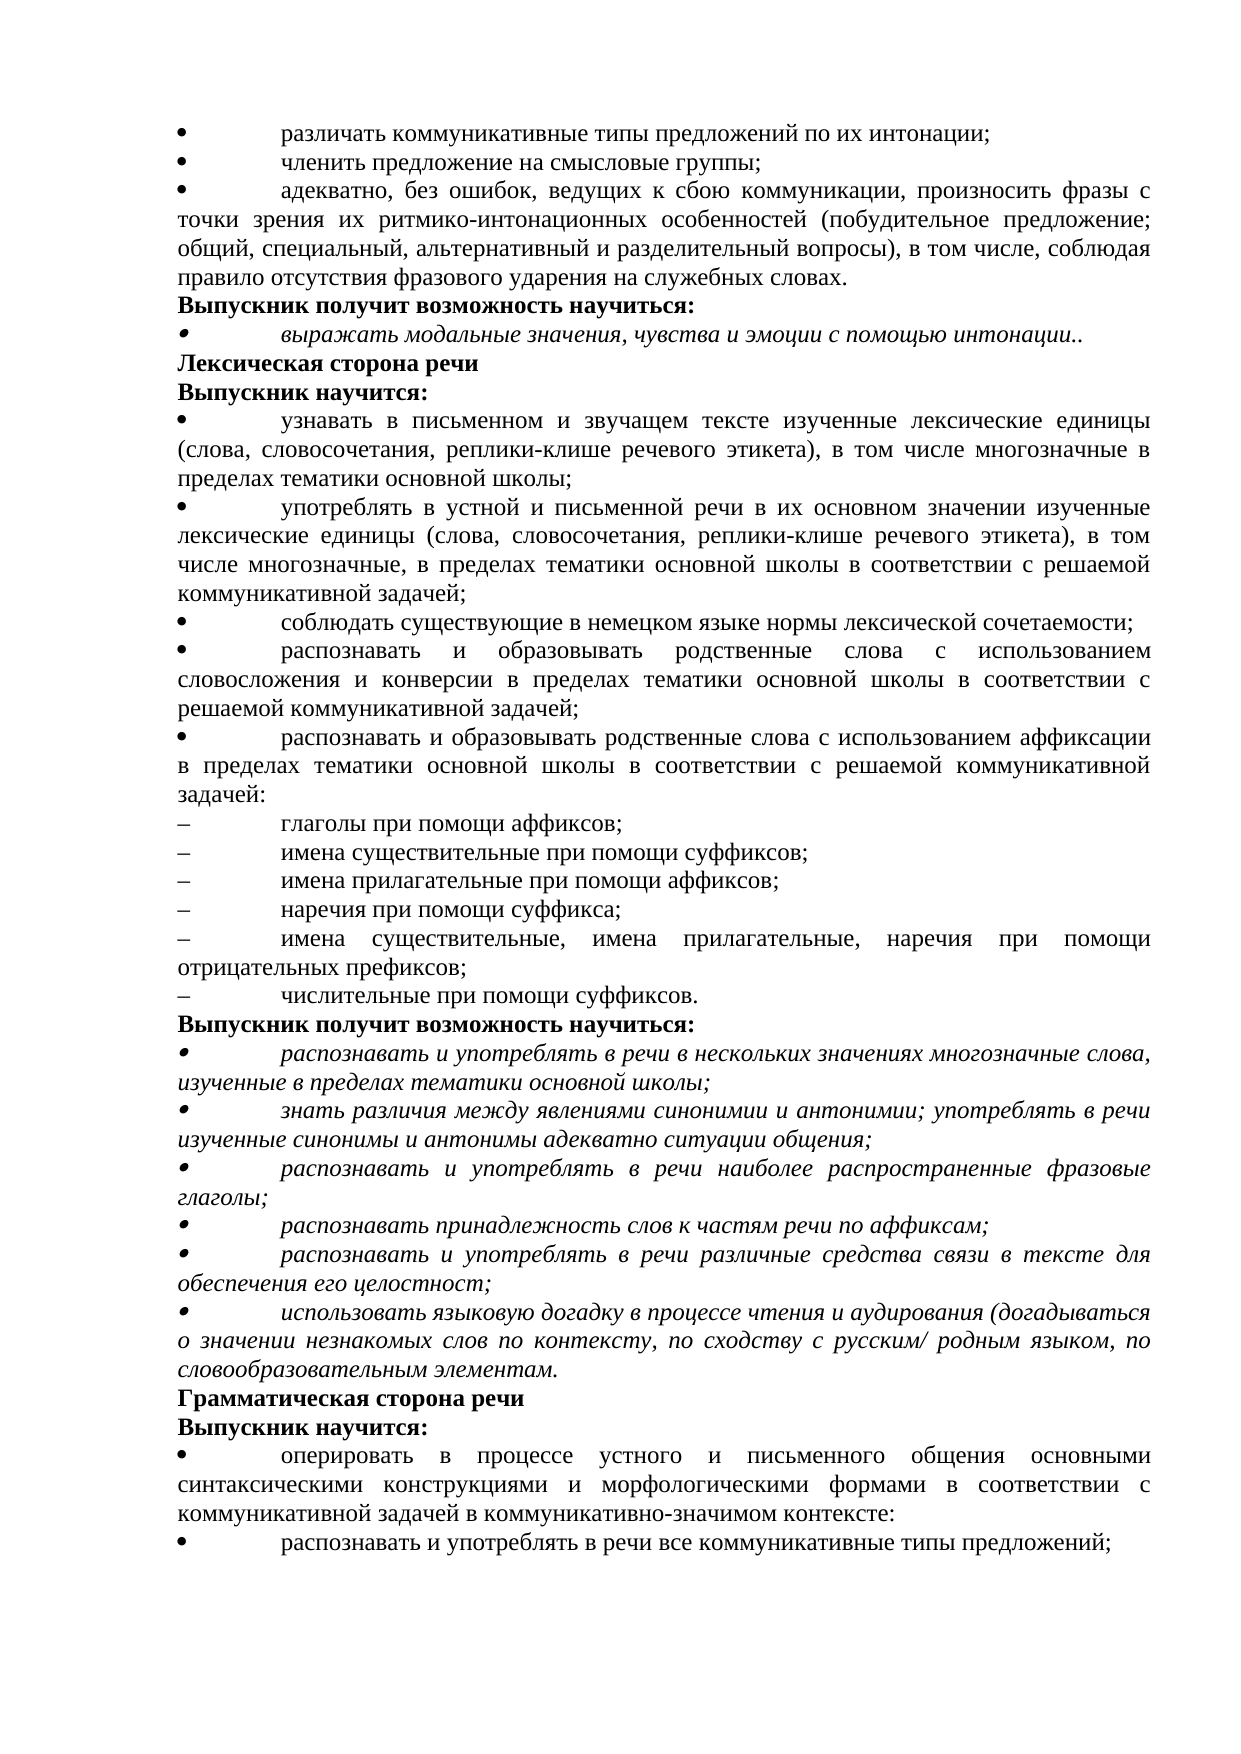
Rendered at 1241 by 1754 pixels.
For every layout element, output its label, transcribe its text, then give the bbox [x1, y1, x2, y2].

list глаголы при помощи аффиксов; [177, 808, 1152, 837]
text Грамматическая сторона речи [177, 1383, 1152, 1412]
text Лексическая сторона речи [177, 348, 1152, 377]
list числительные при помощи суффиксов. [177, 981, 1152, 1009]
text Выпускник получит возможность научиться: [177, 291, 1152, 319]
list распознавать принадлежность слов к частям речи по аффиксам; [177, 1211, 1152, 1239]
list адекватно, без ошибок, ведущих к сбою коммуникации, произносить фразы с точки зрения их ритмико-интонационных особенностей (побудительное предложение; общий, специальный, альтернативный и разделительный вопросы), в том числе, соблюдая правило отсутствия фразового ударения на служебных словах. [177, 176, 1152, 291]
list выражать модальные значения, чувства и эмоции с помощью интонации.. [177, 319, 1152, 348]
list распознавать и образовывать родственные слова с использованием аффиксации в пределах тематики основной школы в соответствии с решаемой коммуникативной задачей: [177, 722, 1152, 808]
list имена существительные при помощи суффиксов; [177, 837, 1152, 866]
list имена существительные, имена прилагательные, наречия при помощи отрицательных префиксов; [177, 923, 1152, 981]
list использовать языковую догадку в процессе чтения и аудирования (догадываться о значении незнакомых слов по контексту, по сходству с русским/ родным языком, по словообразовательным элементам. [177, 1297, 1152, 1383]
list знать различия между явлениями синонимии и антонимии; употреблять в речи изученные синонимы и антонимы адекватно ситуации общения; [177, 1096, 1152, 1153]
text Выпускник научится: [177, 377, 1152, 406]
list наречия при помощи суффикса; [177, 894, 1152, 923]
list распознавать и употреблять в речи различные средства связи в тексте для обеспечения его целостност; [177, 1239, 1152, 1297]
text Выпускник получит возможность научиться: [177, 1009, 1152, 1038]
list распознавать и употреблять в речи все коммуникативные типы предложений; [177, 1527, 1152, 1556]
list распознавать и образовывать родственные слова с использованием словосложения и конверсии в пределах тематики основной школы в соответствии с решаемой коммуникативной задачей; [177, 636, 1152, 722]
list узнавать в письменном и звучащем тексте изученные лексические единицы (слова, словосочетания, реплики-клише речевого этикета), в том числе многозначные в пределах тематики основной школы; [177, 406, 1152, 492]
list оперировать в процессе устного и письменного общения основными синтаксическими конструкциями и морфологическими формами в соответствии с коммуникативной задачей в коммуникативно-значимом контексте: [177, 1441, 1152, 1527]
list распознавать и употреблять в речи наиболее распространенные фразовые глаголы; [177, 1153, 1152, 1211]
list членить предложение на смысловые группы; [177, 147, 1152, 176]
list распознавать и употреблять в речи в нескольких значениях многозначные слова, изученные в пределах тематики основной школы; [177, 1038, 1152, 1096]
text Выпускник научится: [177, 1412, 1152, 1441]
list соблюдать существующие в немецком языке нормы лексической сочетаемости; [177, 607, 1152, 636]
list имена прилагательные при помощи аффиксов; [177, 866, 1152, 894]
list употреблять в устной и письменной речи в их основном значении изученные лексические единицы (слова, словосочетания, реплики-клише речевого этикета), в том числе многозначные, в пределах тематики основной школы в соответствии с решаемой коммуникативной задачей; [177, 492, 1152, 607]
list различать коммуникативные типы предложений по их интонации; [177, 118, 1152, 147]
